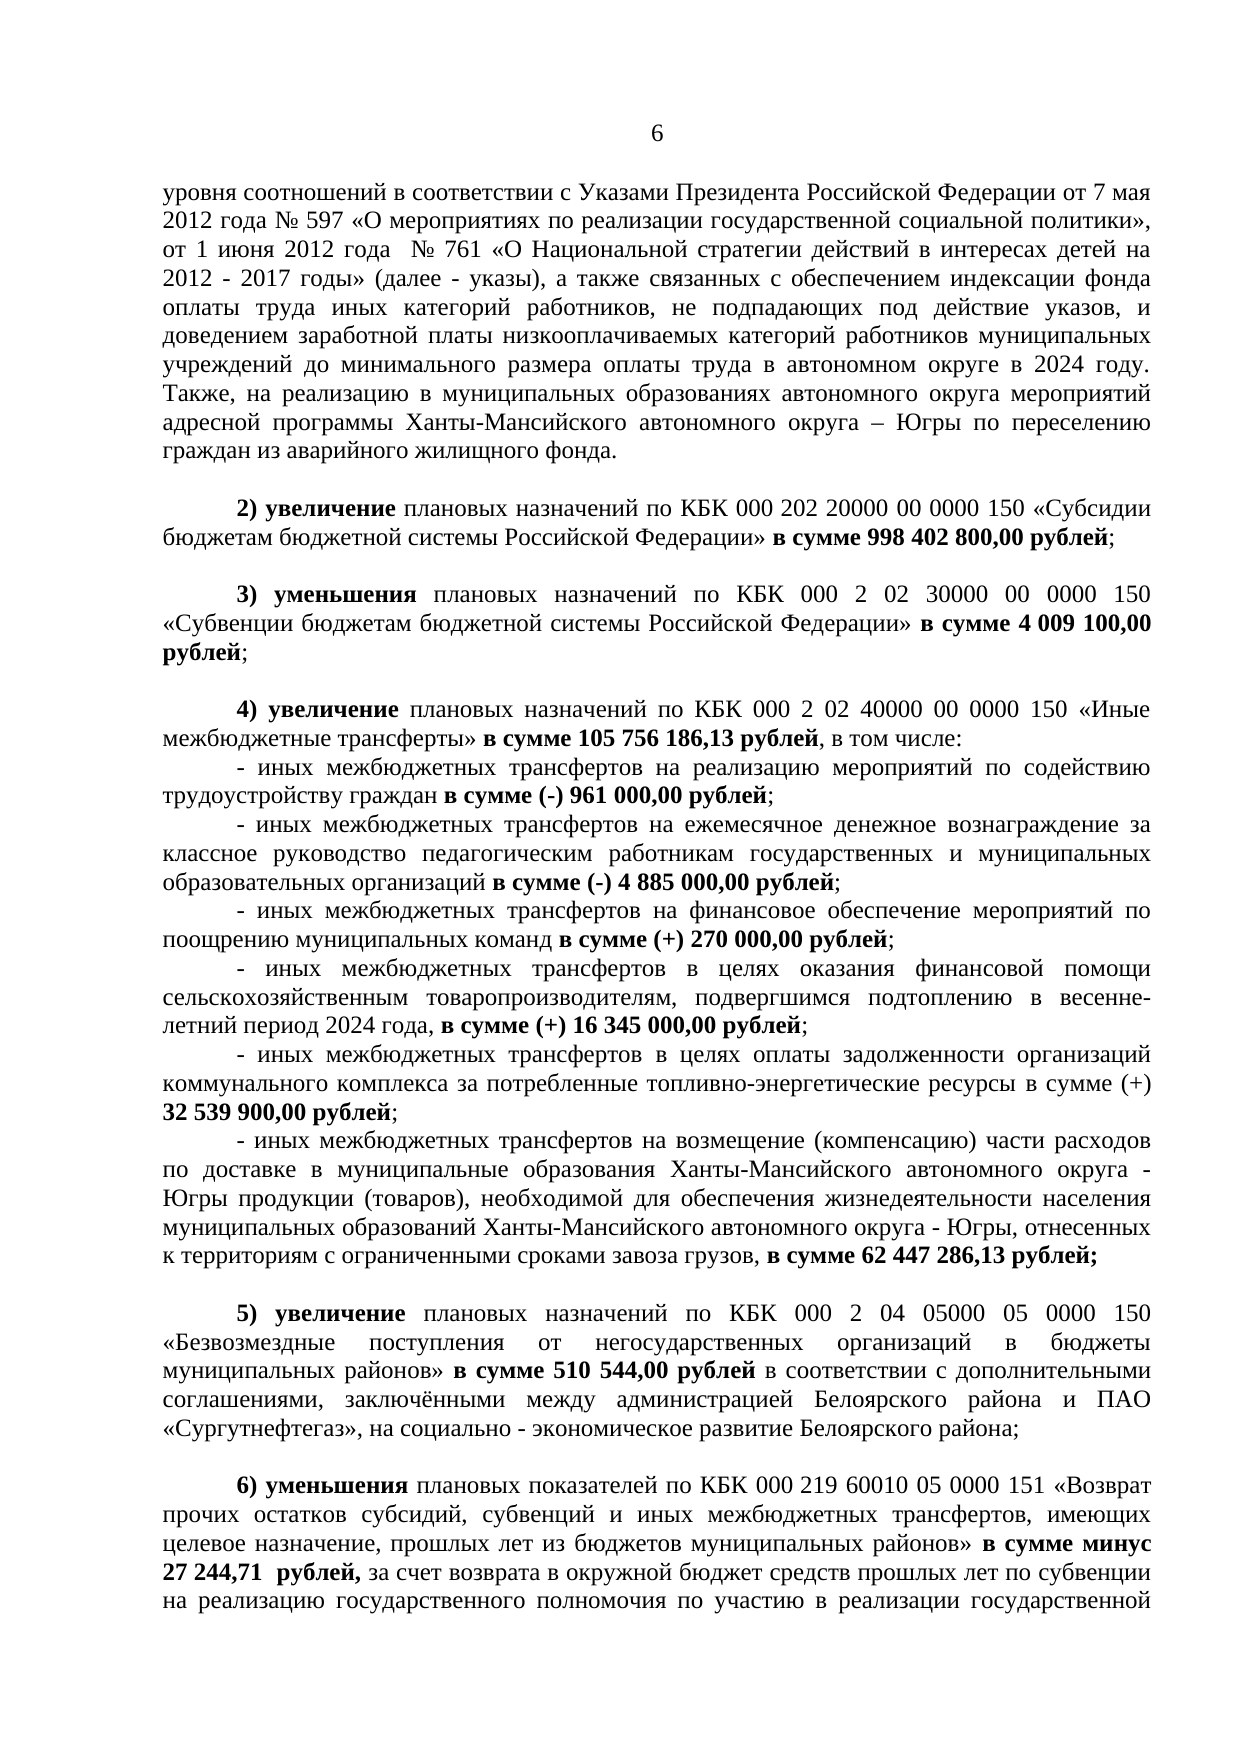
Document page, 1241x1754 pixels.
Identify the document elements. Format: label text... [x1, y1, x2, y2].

text - иных межбюджетных трансфертов на финансовое обеспечение мероприятий по поощрению муниципальных команд в сумме (+) 270 000,00 рублей; [162, 895, 1152, 953]
text - иных межбюджетных трансфертов в целях оплаты задолженности организаций коммунального комплекса за потребленные топливно-энергетические ресурсы в сумме (+) 32 539 900,00 рублей; [162, 1039, 1152, 1125]
text 3) уменьшения плановых назначений по КБК 000 2 02 30000 00 0000 150 «Субвенции бюджетам бюджетной системы Российской Федерации» в сумме 4 009 100,00 рублей; [162, 579, 1152, 665]
text - иных межбюджетных трансфертов на ежемесячное денежное вознаграждение за классное руководство педагогическим работникам государственных и муниципальных образовательных организаций в сумме (-) 4 885 000,00 рублей; [162, 809, 1152, 895]
text - иных межбюджетных трансфертов на реализацию мероприятий по содействию трудоустройству граждан в сумме (-) 961 000,00 рублей; [162, 752, 1152, 809]
text 2) увеличение плановых назначений по КБК 000 202 20000 00 0000 150 «Субсидии бюджетам бюджетной системы Российской Федерации» в сумме 998 402 800,00 рублей; [162, 493, 1152, 550]
text 5) увеличение плановых назначений по КБК 000 2 04 05000 05 0000 150 «Безвозмездные поступления от негосударственных организаций в бюджеты муниципальных районов» в сумме 510 544,00 рублей в соответствии с дополнительными соглашениями, заключёнными между администрацией Белоярского района и ПАО «Сургутнефтегаз», на социально - экономическое развитие Белоярского района; [162, 1298, 1152, 1442]
text - иных межбюджетных трансфертов на возмещение (компенсацию) части расходов по доставке в муниципальные образования Ханты-Мансийского автономного округа - Югры продукции (товаров), необходимой для обеспечения жизнедеятельности населения муниципальных образований Ханты-Мансийского автономного округа - Югры, отнесенных к территориям с ограниченными сроками завоза грузов, в сумме 62 447 286,13 рублей; [162, 1125, 1152, 1269]
text - иных межбюджетных трансфертов в целях оказания финансовой помощи сельскохозяйственным товаропроизводителям, подвергшимся подтоплению в весенне-летний период 2024 года, в сумме (+) 16 345 000,00 рублей; [162, 953, 1152, 1039]
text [162, 177, 1152, 464]
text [162, 1470, 1152, 1614]
text 4) увеличение плановых назначений по КБК 000 2 02 40000 00 0000 150 «Иные межбюджетные трансферты» в сумме 105 756 186,13 рублей, в том числе: [162, 694, 1152, 752]
